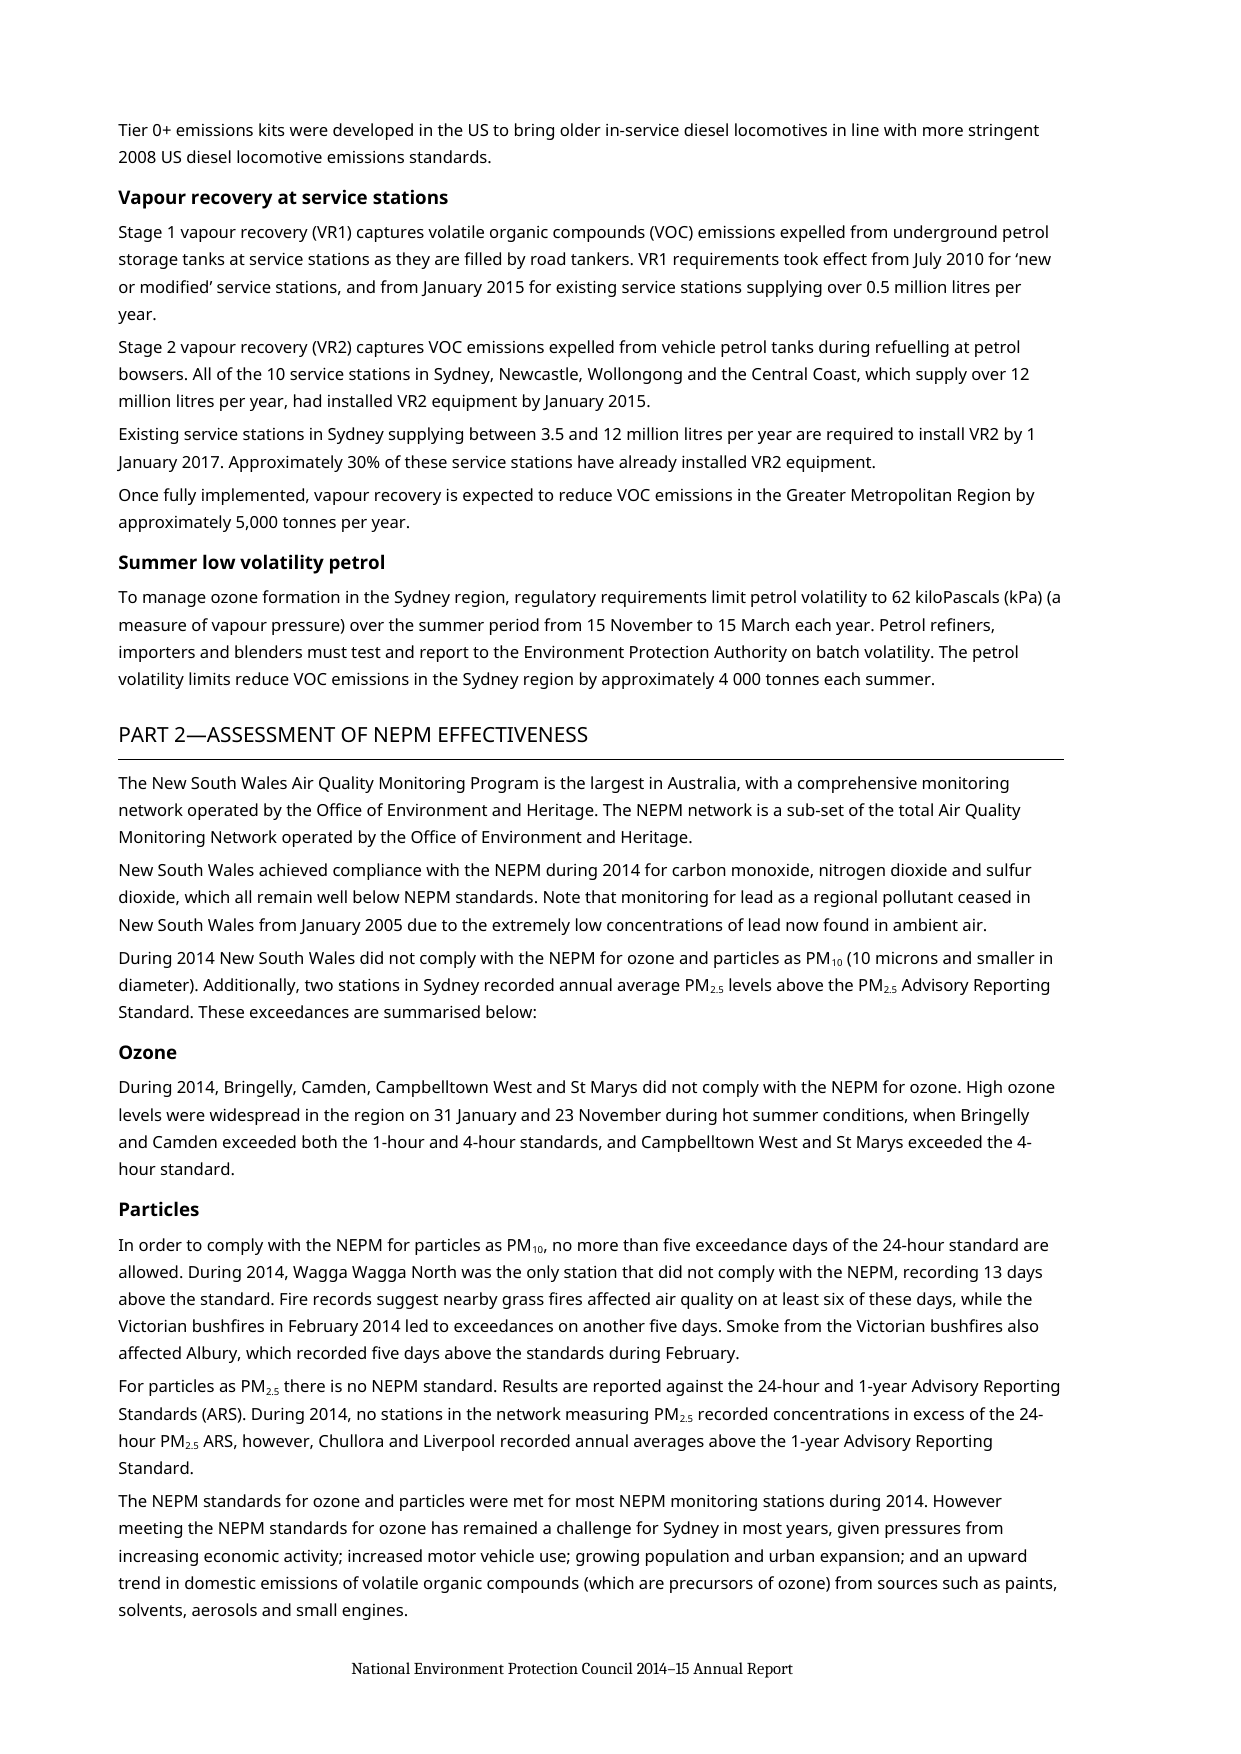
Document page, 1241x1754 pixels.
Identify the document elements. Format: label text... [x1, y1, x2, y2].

subtitle Particles [118, 1197, 1064, 1222]
text Stage 1 vapour recovery (VR1) captures volatile organic compounds (VOC) emissions expelled from underground petrol storage tanks at service stations as they are filled by road tankers. VR1 requirements took effect from July 2010 for ‘new or modified’ service stations, and from January 2015 for existing service stations supplying over 0.5 million litres per year. [118, 221, 1064, 325]
text The New South Wales Air Quality Monitoring Program is the largest in Australia, with a comprehensive monitoring network operated by the Office of Environment and Heritage. The NEPM network is a sub-set of the total Air Quality Monitoring Network operated by the Office of Environment and Heritage. [118, 771, 1064, 848]
text Once fully implemented, vapour recovery is expected to reduce VOC emissions in the Greater Metropolitan Region by approximately 5,000 tonnes per year. [118, 483, 1064, 533]
text To manage ozone formation in the Sydney region, regulatory requirements limit petrol volatility to 62 kiloPascals (kPa) (a measure of vapour pressure) over the summer period from 15 November to 15 March each year. Petrol refiners, importers and blenders must test and report to the Environment Protection Authority on batch volatility. The petrol volatility limits reduce VOC emissions in the Sydney region by approximately 4 000 tonnes each summer. [118, 586, 1064, 690]
text During 2014, Bringelly, Camden, Campbelltown West and St Marys did not comply with the NEPM for ozone. High ozone levels were widespread in the region on 31 January and 23 November during hot summer conditions, when Bringelly and Camden exceeded both the 1-hour and 4-hour standards, and Campbelltown West and St Marys exceeded the 4-hour standard. [118, 1076, 1064, 1180]
subtitle Summer low volatility petrol [118, 549, 1064, 575]
subtitle Ozone [118, 1039, 1064, 1065]
subtitle PART 2—ASSESSMENT OF NEPM EFFECTIVENESS [118, 720, 1064, 759]
text Existing service stations in Sydney supplying between 3.5 and 12 million litres per year are required to install VR2 by 1 January 2017. Approximately 30% of these service stations have already installed VR2 equipment. [118, 423, 1064, 473]
text The NEPM standards for ozone and particles were met for most NEPM monitoring stations during 2014. However meeting the NEPM standards for ozone has remained a challenge for Sydney in most years, given pressures from increasing economic activity; increased motor vehicle use; growing population and urban expansion; and an upward trend in domestic emissions of volatile organic compounds (which are precursors of ozone) from sources such as paints, solvents, aerosols and small engines. [118, 1490, 1064, 1621]
text Stage 2 vapour recovery (VR2) captures VOC emissions expelled from vehicle petrol tanks during refuelling at petrol bowsers. All of the 10 service stations in Sydney, Newcastle, Wollongong and the Central Coast, which supply over 12 million litres per year, had installed VR2 equipment by January 2015. [118, 336, 1064, 413]
text For particles as PM2.5 there is no NEPM standard. Results are reported against the 24-hour and 1-year Advisory Reporting Standards (ARS). During 2014, no stations in the network measuring PM2.5 recorded concentrations in excess of the 24-hour PM2.5 ARS, however, Chullora and Liverpool recorded annual averages above the 1-year Advisory Reporting Standard. [118, 1375, 1064, 1479]
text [118, 118, 1064, 168]
text New South Wales achieved compliance with the NEPM during 2014 for carbon monoxide, nitrogen dioxide and sulfur dioxide, which all remain well below NEPM standards. Note that monitoring for lead as a regional pollutant ceased in New South Wales from January 2005 due to the extremely low concentrations of lead now found in ambient air. [118, 859, 1064, 936]
text During 2014 New South Wales did not comply with the NEPM for ozone and particles as PM10 (10 microns and smaller in diameter). Additionally, two stations in Sydney recorded annual average PM2.5 levels above the PM2.5 Advisory Reporting Standard. These exceedances are summarised below: [118, 946, 1064, 1023]
subtitle Vapour recovery at service stations [118, 184, 1064, 210]
text In order to comply with the NEPM for particles as PM10, no more than five exceedance days of the 24-hour standard are allowed. During 2014, Wagga Wagga North was the only station that did not comply with the NEPM, recording 13 days above the standard. Fire records suggest nearby grass fires affected air quality on at least six of these days, while the Victorian bushfires in February 2014 led to exceedances on another five days. Smoke from the Victorian bushfires also affected Albury, which recorded five days above the standards during February. [118, 1233, 1064, 1365]
